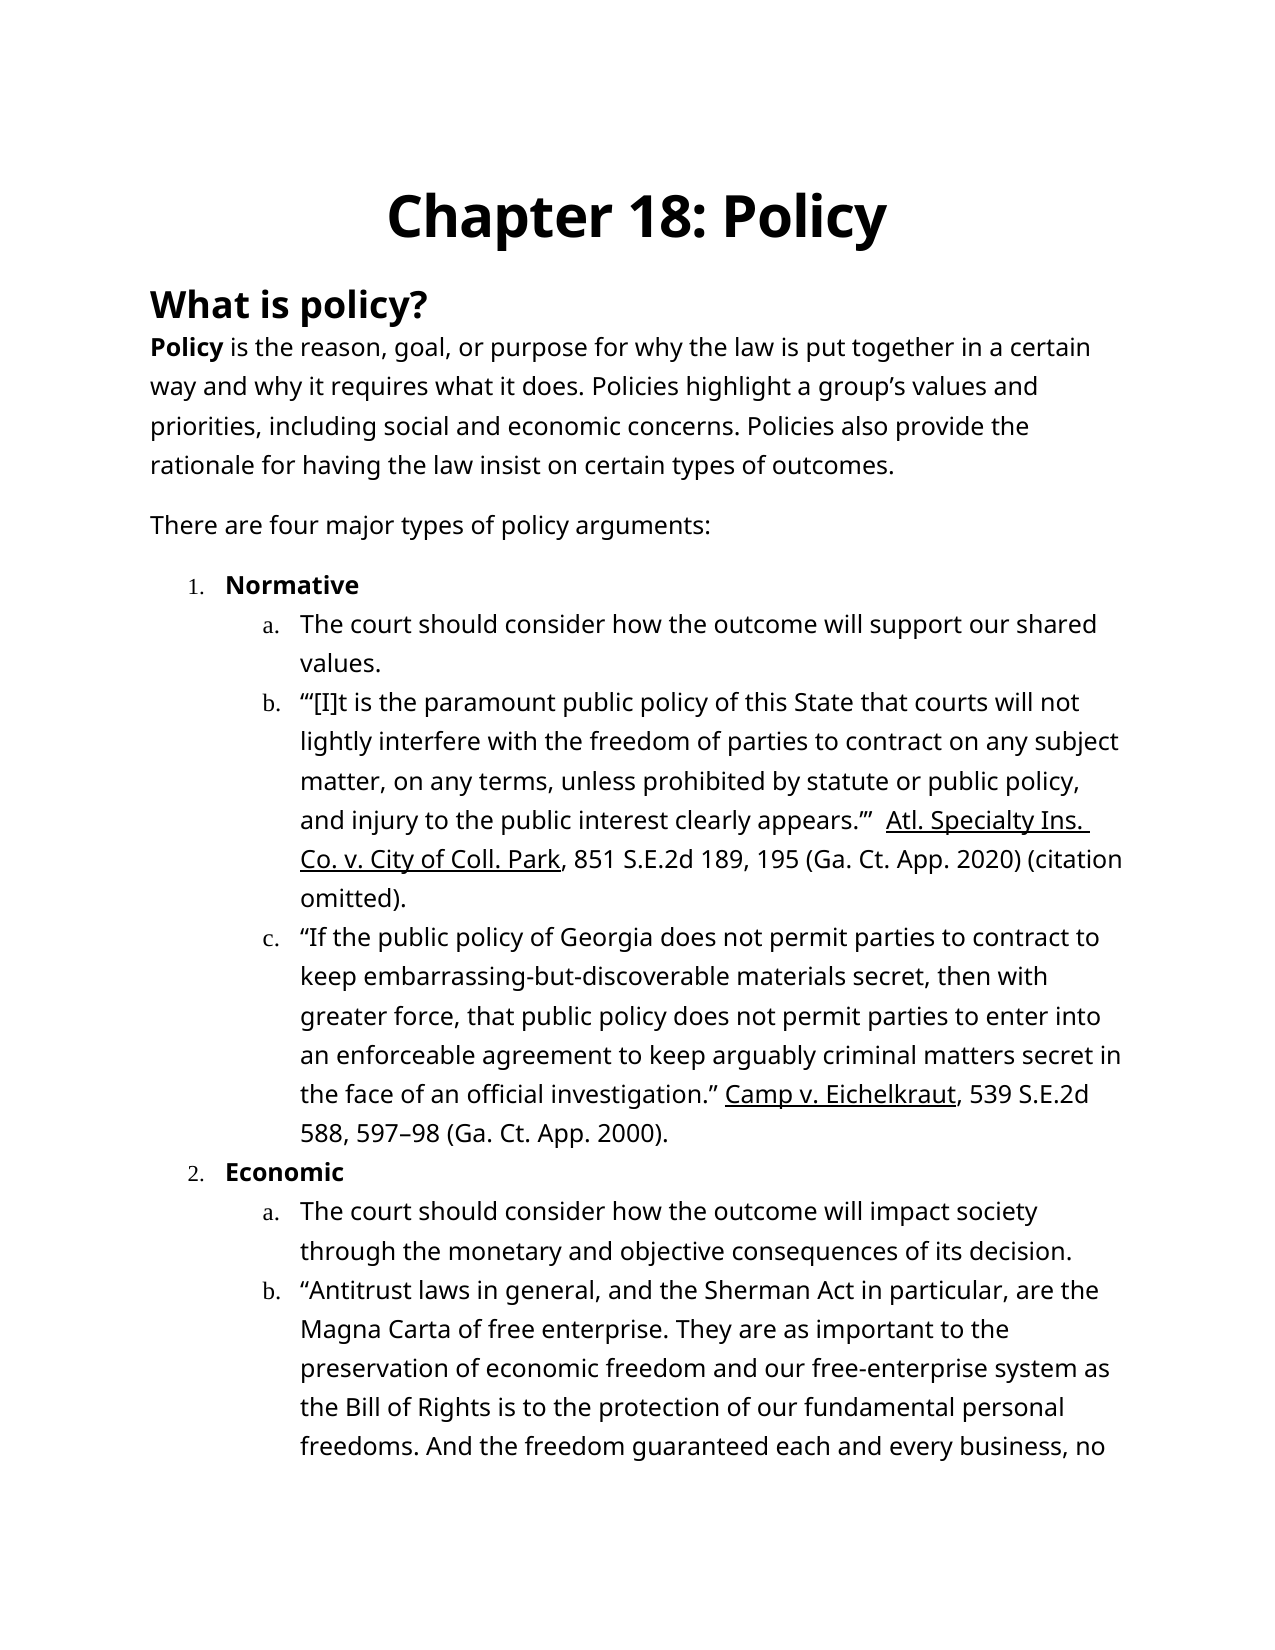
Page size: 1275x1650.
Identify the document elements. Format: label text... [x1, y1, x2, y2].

subtitle What is policy? [150, 279, 1125, 330]
title Chapter 18: Policy [150, 175, 1125, 254]
list “If the public policy of Georgia does not permit parties to contract to keep embarrassing-but-discoverable materials secret, then with greater force, that public policy does not permit parties to enter into an enforceable agreement to keep arguably criminal matters secret in the face of an official investigation.” Camp v. Eichelkraut, 539 S.E.2d 588, 597–98 (Ga. Ct. App. 2000). [262, 920, 1125, 1150]
text Policy is the reason, goal, or purpose for why the law is put together in a certain way and why it requires what it does. Policies highlight a group’s values and priorities, including social and economic concerns. Policies also provide the rationale for having the law insist on certain types of outcomes. [150, 330, 1125, 481]
list Economic [187, 1155, 1125, 1189]
list The court should consider how the outcome will impact society through the monetary and objective consequences of its decision. [262, 1194, 1125, 1267]
list The court should consider how the outcome will support our shared values. [262, 607, 1125, 680]
list ‘“[I]t is the paramount public policy of this State that courts will not lightly interfere with the freedom of parties to contract on any subject matter, on any terms, unless prohibited by statute or public policy, and injury to the public interest clearly appears.’” Atl. Specialty Ins. Co. v. City of Coll. Park, 851 S.E.2d 189, 195 (Ga. Ct. App. 2020) (citation omitted). [262, 685, 1125, 915]
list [262, 1272, 1125, 1463]
list Normative [187, 567, 1125, 601]
text There are four major types of policy arguments: [150, 507, 1125, 541]
